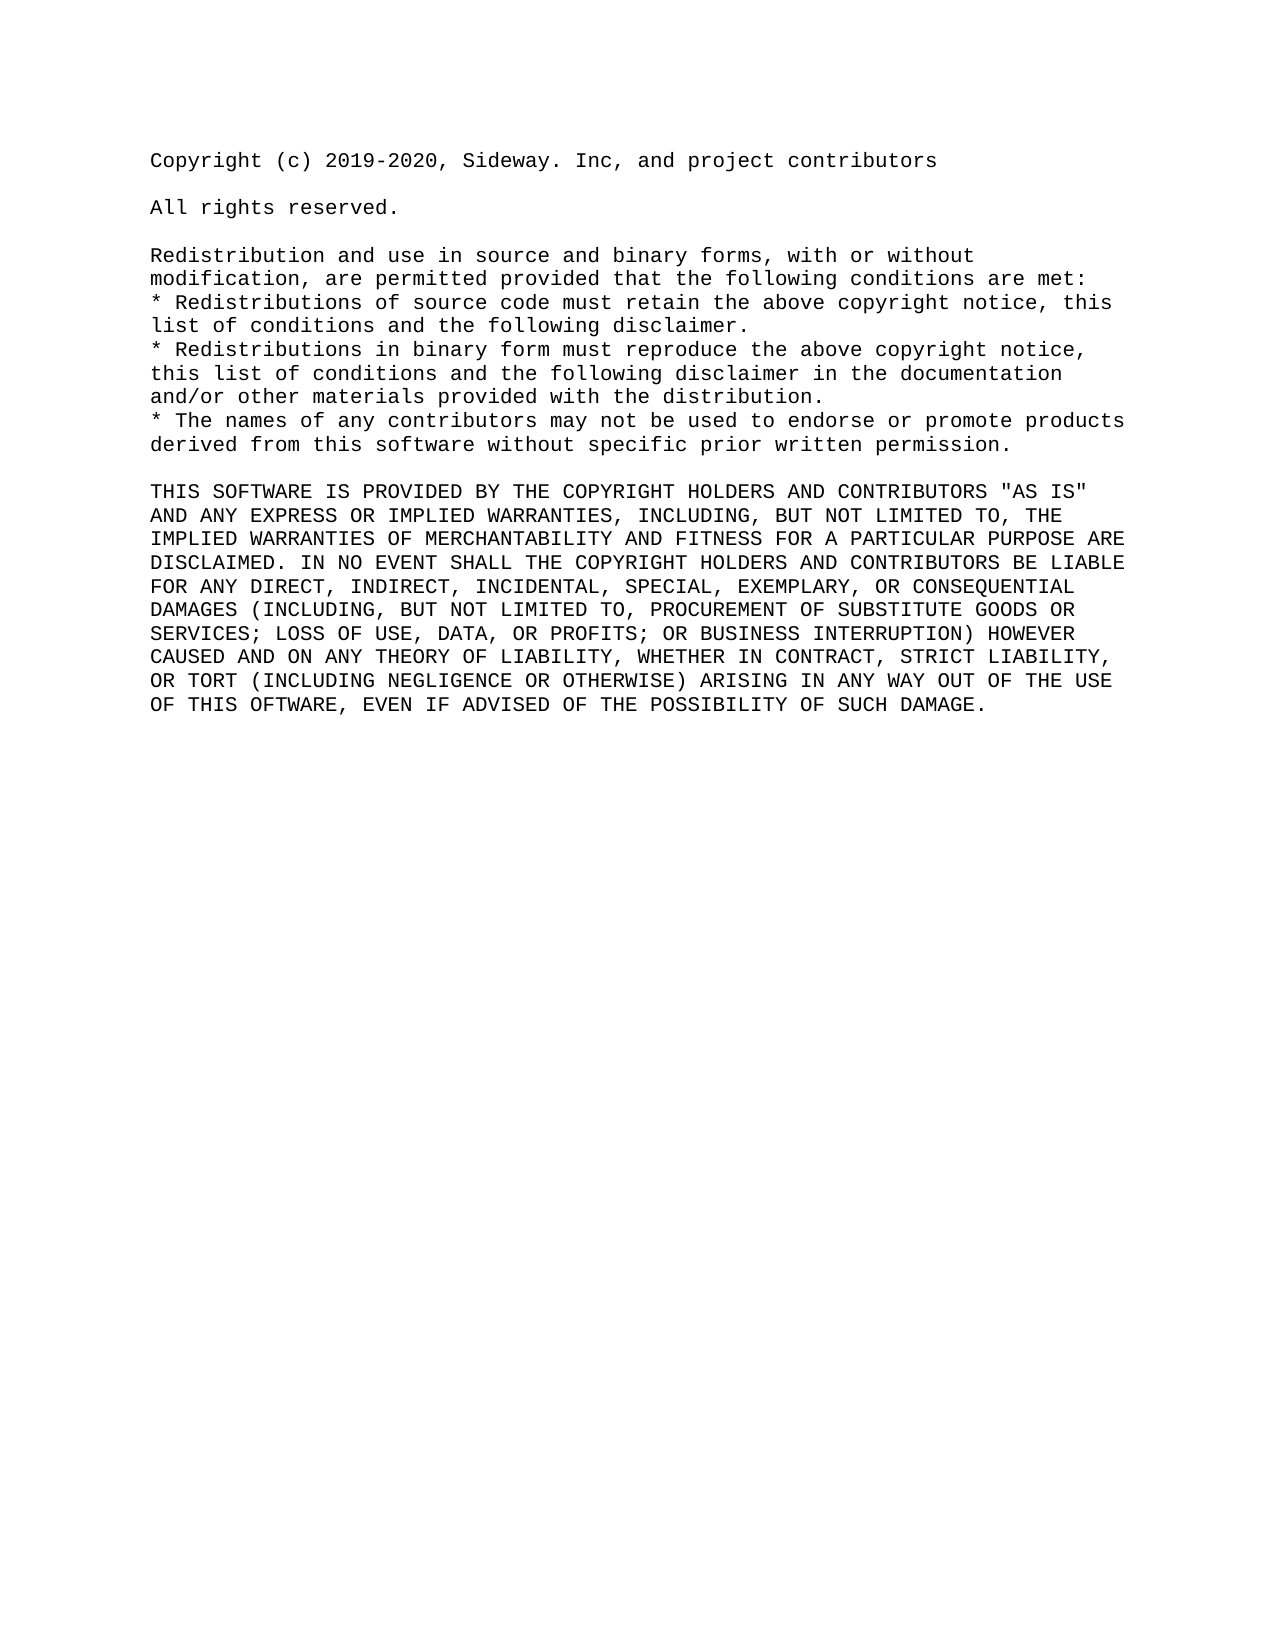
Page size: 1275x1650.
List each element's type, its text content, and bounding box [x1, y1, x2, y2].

text Copyright (c) 2019-2020, Sideway. Inc, and project contributors [150, 150, 1125, 174]
text THIS SOFTWARE IS PROVIDED BY THE COPYRIGHT HOLDERS AND CONTRIBUTORS "AS IS" AND ANY EXPRESS OR IMPLIED WARRANTIES, INCLUDING, BUT NOT LIMITED TO, THE IMPLIED WARRANTIES OF MERCHANTABILITY AND FITNESS FOR A PARTICULAR PURPOSE ARE DISCLAIMED. IN NO EVENT SHALL THE COPYRIGHT HOLDERS AND CONTRIBUTORS BE LIABLE FOR ANY DIRECT, INDIRECT, INCIDENTAL, SPECIAL, EXEMPLARY, OR CONSEQUENTIAL DAMAGES (INCLUDING, BUT NOT LIMITED TO, PROCUREMENT OF SUBSTITUTE GOODS OR SERVICES; LOSS OF USE, DATA, OR PROFITS; OR BUSINESS INTERRUPTION) HOWEVER CAUSED AND ON ANY THEORY OF LIABILITY, WHETHER IN CONTRACT, STRICT LIABILITY, OR TORT (INCLUDING NEGLIGENCE OR OTHERWISE) ARISING IN ANY WAY OUT OF THE USE OF THIS OFTWARE, EVEN IF ADVISED OF THE POSSIBILITY OF SUCH DAMAGE. [150, 481, 1125, 717]
text All rights reserved. [150, 197, 1125, 221]
text * The names of any contributors may not be used to endorse or promote products derived from this software without specific prior written permission. [150, 410, 1125, 457]
text * Redistributions in binary form must reproduce the above copyright notice, this list of conditions and the following disclaimer in the documentation and/or other materials provided with the distribution. [150, 339, 1125, 410]
text Redistribution and use in source and binary forms, with or without modification, are permitted provided that the following conditions are met: [150, 244, 1125, 292]
text * Redistributions of source code must retain the above copyright notice, this list of conditions and the following disclaimer. [150, 292, 1125, 339]
